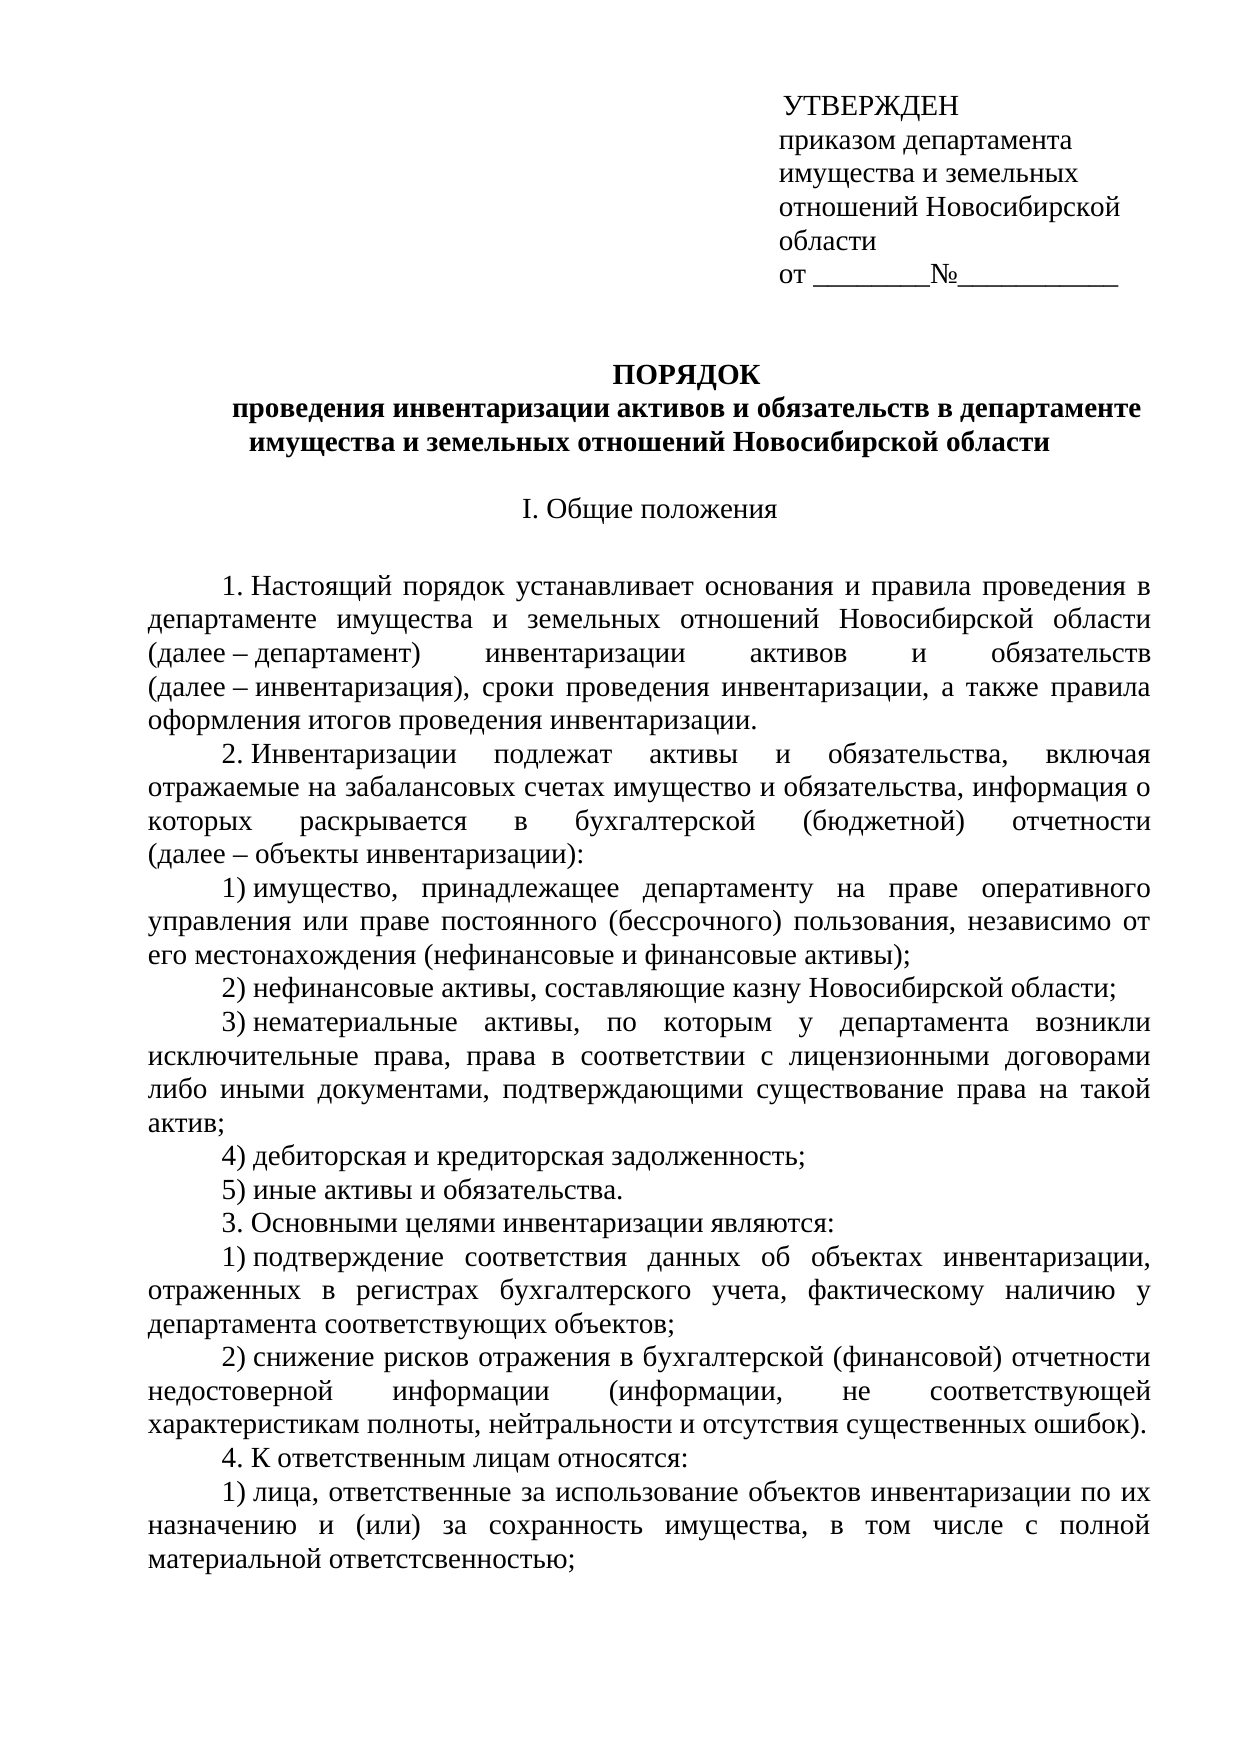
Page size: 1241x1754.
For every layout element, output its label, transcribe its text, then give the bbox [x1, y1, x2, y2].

text 3) нематериальные активы, по которым у департамента возникли исключительные права, права в соответствии с лицензионными договорами либо иными документами, подтверждающими существование права на такой актив; [148, 1004, 1152, 1138]
text ПОРЯДОК [148, 357, 1152, 390]
list 1. Настоящий порядок устанавливает основания и правила проведения в департаменте имущества и земельных отношений Новосибирской области (далее – департамент) инвентаризации активов и обязательств (далее – инвентаризация), сроки проведения инвентаризации, а также правила оформления итогов проведения инвентаризации. [148, 568, 1152, 736]
text 2) снижение рисков отражения в бухгалтерской (финансовой) отчетности недостоверной информации (информации, не соответствующей характеристикам полноты, нейтральности и отсутствия существенных ошибок). [148, 1339, 1152, 1440]
text 5) иные активы и обязательства. [148, 1172, 1152, 1205]
list 2. Инвентаризации подлежат активы и обязательства, включая отражаемые на забалансовых счетах имущество и обязательства, информация о которых раскрывается в бухгалтерской (бюджетной) отчетности (далее – объекты инвентаризации): [148, 736, 1152, 870]
text 1) имущество, принадлежащее департаменту на праве оперативного управления или праве постоянного (бессрочного) пользования, независимо от его местонахождения (нефинансовые и финансовые активы); [148, 870, 1152, 971]
text 3. Основными целями инвентаризации являются: [148, 1205, 1152, 1239]
text 2) нефинансовые активы, составляющие казну Новосибирской области; [148, 971, 1152, 1004]
table_header УТВЕРЖДЕН приказом департамента имущества и земельных отношений Новосибирской области от ________№___________ [767, 89, 1151, 323]
text 4) дебиторская и кредиторская задолженность; [148, 1138, 1152, 1172]
list I. Общие положения [148, 491, 1152, 524]
text проведения инвентаризации активов и обязательств в департаменте имущества и земельных отношений Новосибирской области [148, 390, 1152, 457]
text 1) лица, ответственные за использование объектов инвентаризации по их назначению и (или) за сохранность имущества, в том числе с полной материальной ответстсвенностью; [148, 1474, 1152, 1574]
list 1) подтверждение соответствия данных об объектах инвентаризации, отраженных в регистрах бухгалтерского учета, фактическому наличию у департамента соответствующих объектов; [148, 1239, 1152, 1339]
text 4. К ответственным лицам относятся: [148, 1440, 1152, 1474]
